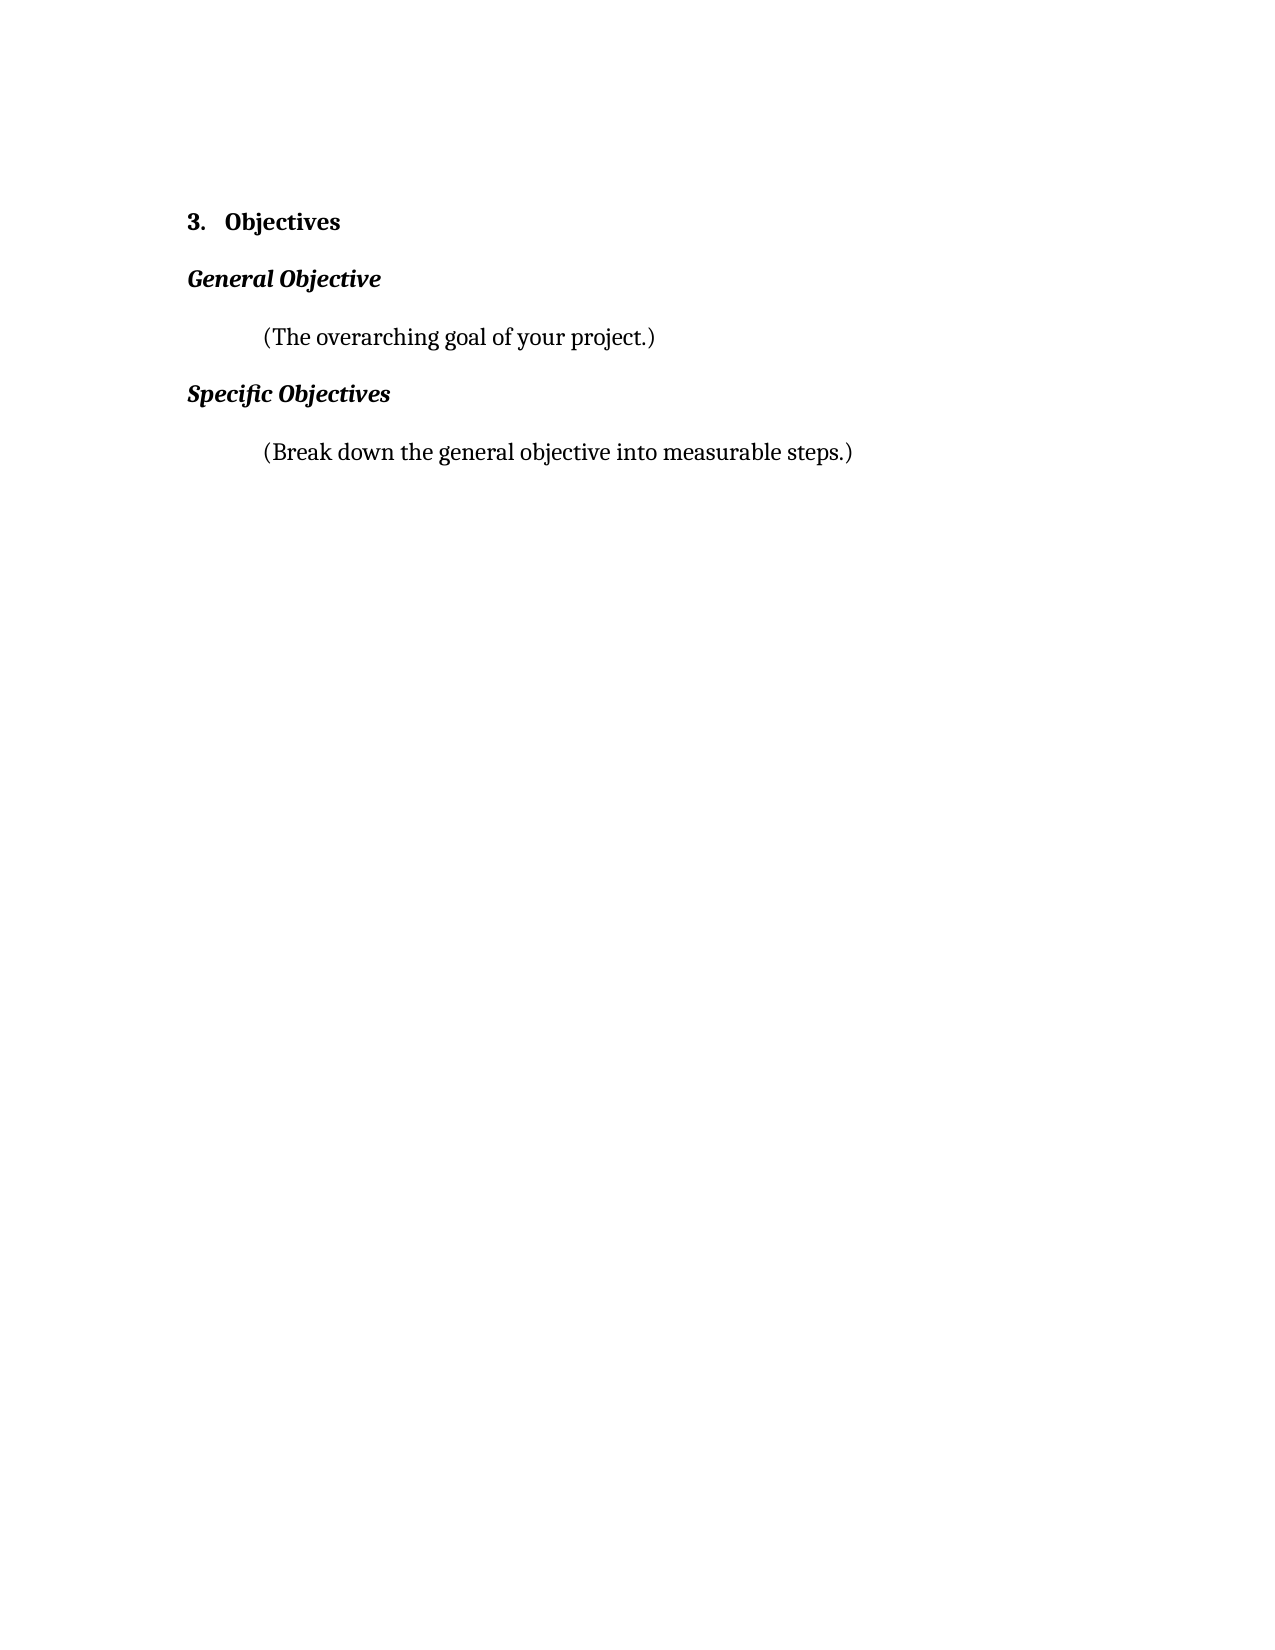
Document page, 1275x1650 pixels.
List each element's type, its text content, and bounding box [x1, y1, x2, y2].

text Specific Objectives [187, 380, 1125, 409]
text (Break down the general objective into measurable steps.) [187, 437, 1125, 466]
list Objectives [187, 207, 1125, 236]
text General Objective [187, 265, 1125, 294]
text (The overarching goal of your project.) [187, 322, 1125, 351]
